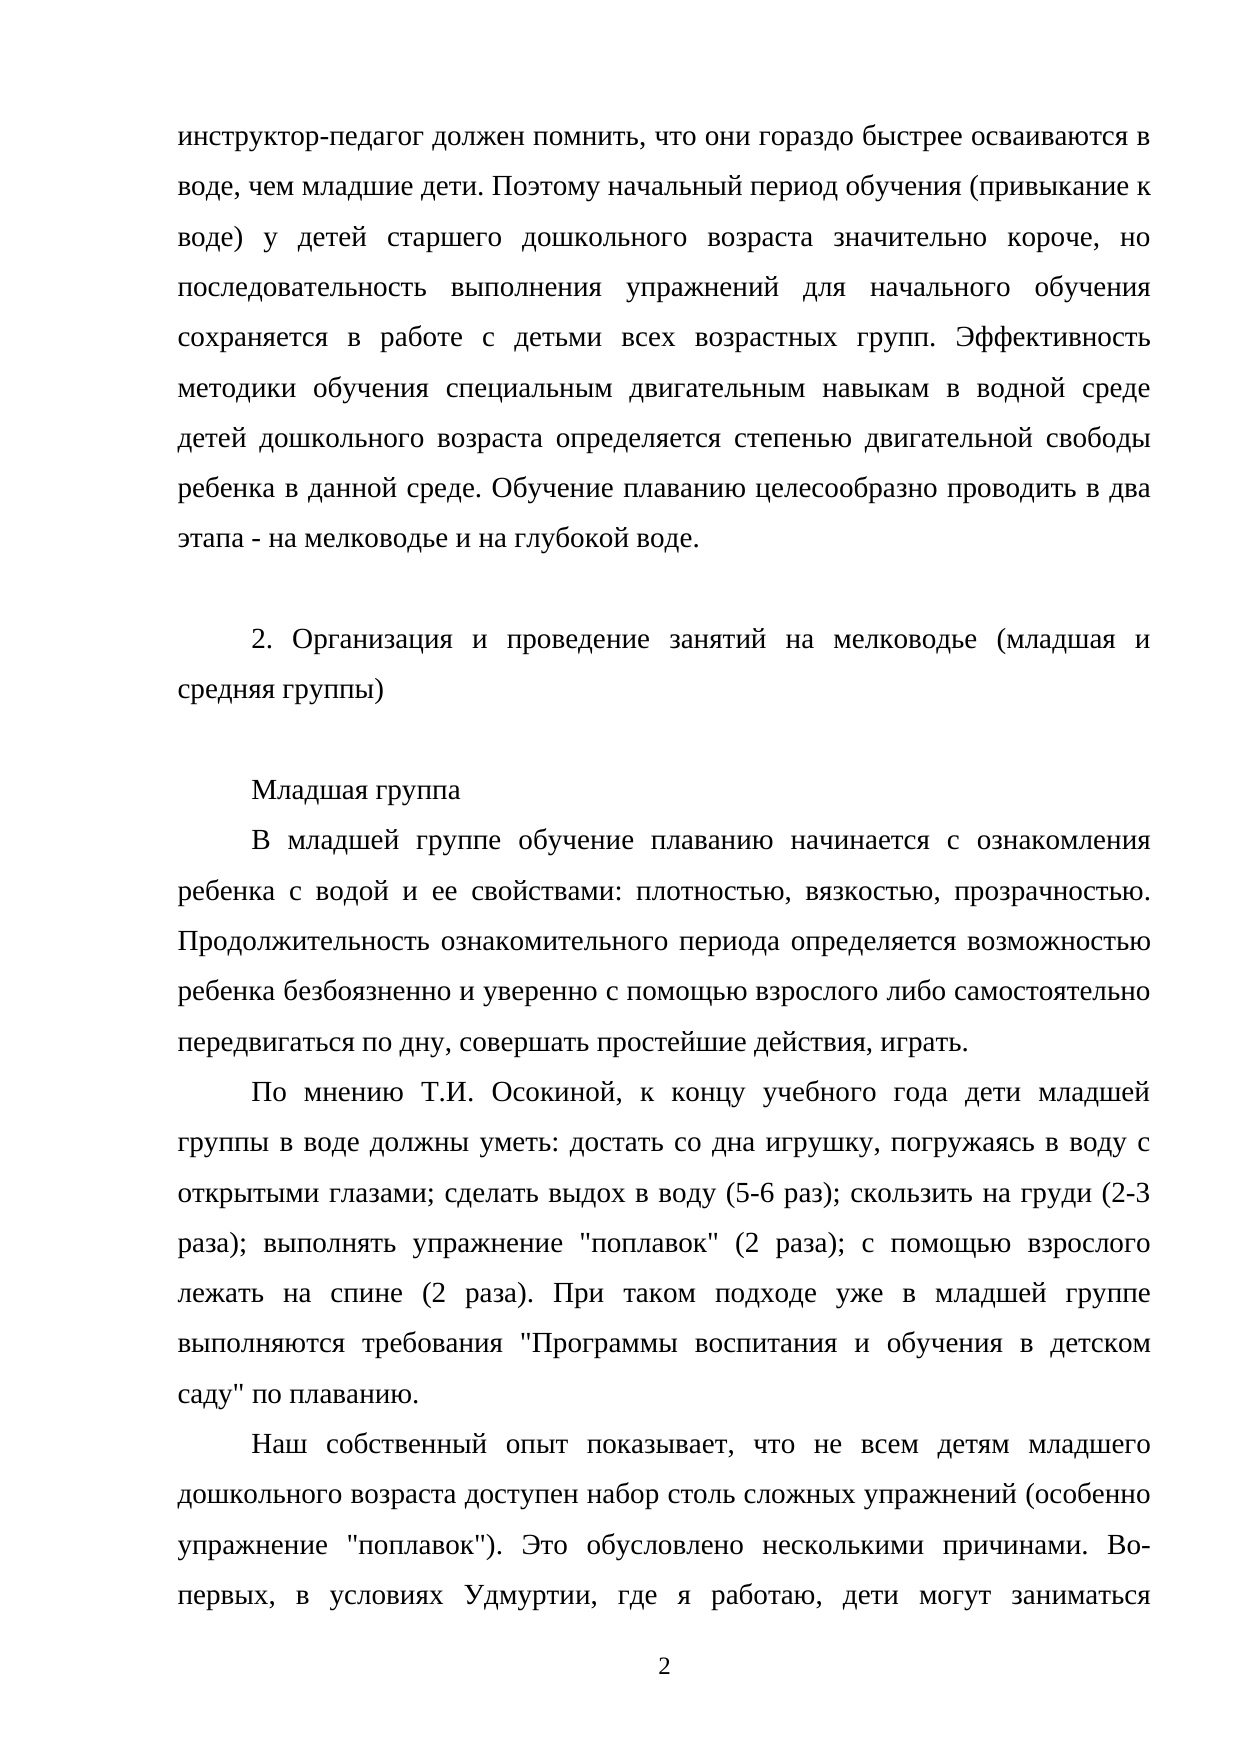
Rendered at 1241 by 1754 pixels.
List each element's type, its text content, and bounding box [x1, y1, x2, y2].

text 2. Организация и проведение занятий на мелководье (младшая и средняя группы) [177, 621, 1152, 705]
text Младшая группа [177, 772, 1152, 806]
text По мнению Т.И. Осокиной, к концу учебного года дети младшей группы в воде должны уметь: достать со дна игрушку, погружаясь в воду с открытыми глазами; сделать выдох в воду (5-6 раз); скользить на груди (2-3 раза); выполнять упражнение "поплавок" (2 раза); с помощью взрослого лежать на спине (2 раза). При таком подходе уже в младшей группе выполняются требования "Программы воспитания и обучения в детском саду" по плаванию. [177, 1074, 1152, 1409]
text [177, 118, 1152, 554]
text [177, 1426, 1152, 1611]
text В младшей группе обучение плаванию начинается с ознакомления ребенка с водой и ее свойствами: плотностью, вязкостью, прозрачностью. Продолжительность ознакомительного периода определяется возможностью ребенка безбоязненно и уверенно с помощью взрослого либо самостоятельно передвигаться по дну, совершать простейшие действия, играть. [177, 822, 1152, 1057]
